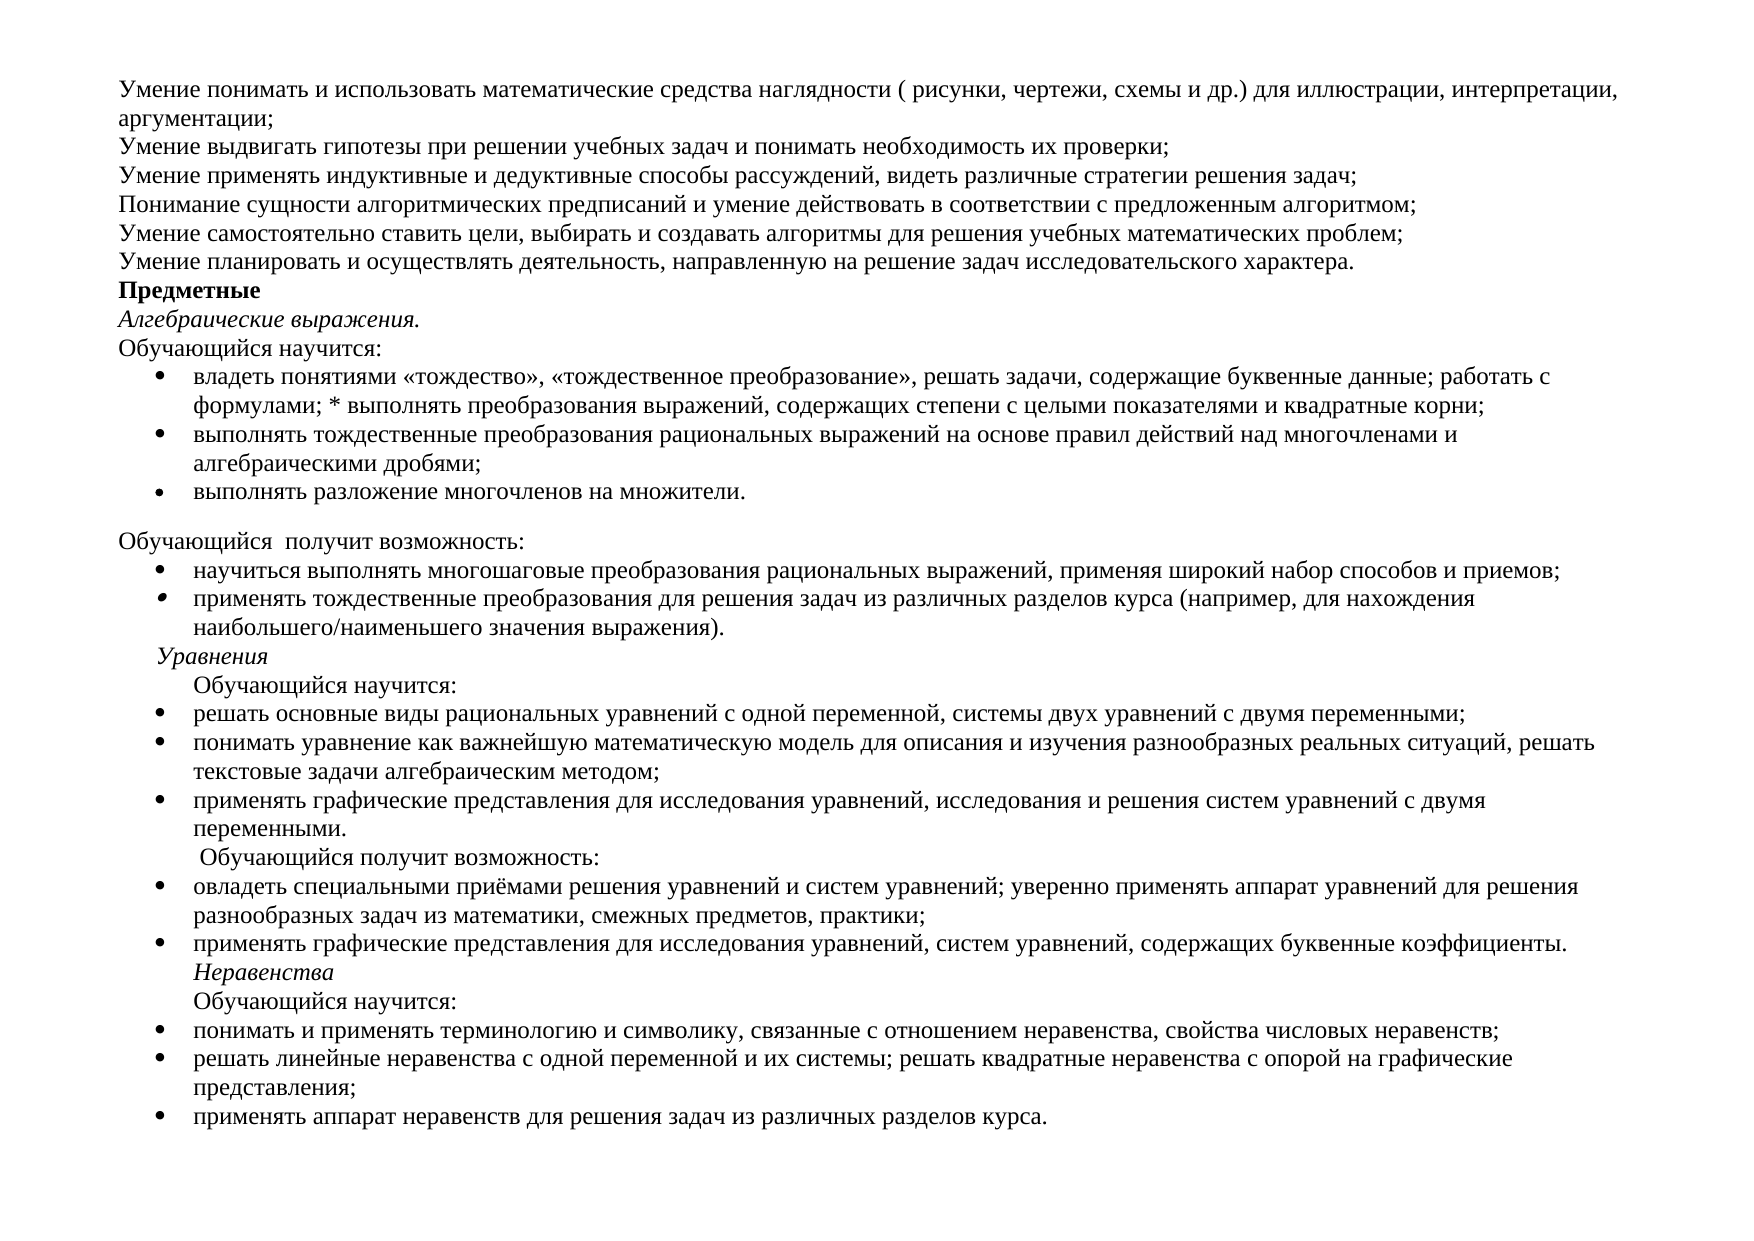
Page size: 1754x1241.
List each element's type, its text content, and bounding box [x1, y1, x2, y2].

text Умение выдвигать гипотезы при решении учебных задач и понимать необходимость их проверки; [118, 131, 1636, 160]
text Умение планировать и осуществлять деятельность, направленную на решение задач исследовательского характера. [118, 246, 1636, 275]
list понимать уравнение как важнейшую математическую модель для описания и изучения разнообразных реальных ситуаций, решать текстовые задачи алгебраическим методом; [156, 727, 1636, 785]
list решать линейные неравенства с одной переменной и их системы; решать квадратные неравенства с опорой на графические представления; [156, 1043, 1636, 1101]
text Уравнения [156, 641, 1636, 670]
list применять тождественные преобразования для решения задач из различных разделов курса (например, для нахождения наибольшего/наименьшего значения выражения). [156, 583, 1636, 641]
list применять графические представления для исследования уравнений, систем уравнений, содержащих буквенные коэффициенты. [156, 928, 1636, 957]
text Понимание сущности алгоритмических предписаний и умение действовать в соответствии с предложенным алгоритмом; [118, 189, 1636, 218]
list овладеть специальными приёмами решения уравнений и систем уравнений; уверенно применять аппарат уравнений для решения разнообразных задач из математики, смежных предметов, практики; [156, 871, 1636, 928]
list применять аппарат неравенств для решения задач из различных разделов курса. [156, 1101, 1636, 1130]
list Алгебраические выражения. [118, 304, 1636, 333]
text Предметные [118, 275, 1636, 304]
text Обучающийся получит возможность: [118, 526, 1636, 555]
list выполнять тождественные преобразования рациональных выражений на основе правил действий над многочленами и алгебраическими дробями; [156, 419, 1636, 476]
list выполнять разложение многочленов на множители. [156, 476, 1636, 505]
list применять графические представления для исследования уравнений, исследования и решения систем уравнений с двумя переменными. [156, 785, 1636, 842]
list Обучающийся научится: [118, 333, 1636, 361]
text Обучающийся научится: [193, 670, 1636, 698]
list научиться выполнять многошаговые преобразования рациональных выражений, применяя широкий набор способов и приемов; [156, 555, 1636, 583]
list владеть понятиями «тождество», «тождественное преобразование», решать задачи, содержащие буквенные данные; работать с формулами; * выполнять преобразования выражений, содержащих степени с целыми показателями и квадратные корни; [156, 361, 1636, 419]
text Неравенства [193, 957, 1636, 986]
text Умение применять индуктивные и дедуктивные способы рассуждений, видеть различные стратегии решения задач; [118, 160, 1636, 189]
text Обучающийся получит возможность: [193, 842, 1636, 871]
text Обучающийся научится: [193, 986, 1636, 1015]
text Умение понимать и использовать математические средства наглядности ( рисунки, чертежи, схемы и др.) для иллюстрации, интерпретации, аргументации; [118, 74, 1636, 131]
list решать основные виды рациональных уравнений с одной переменной, системы двух уравнений с двумя переменными; [156, 698, 1636, 727]
list понимать и применять терминологию и символику, связанные с отношением неравенства, свойства числовых неравенств; [156, 1015, 1636, 1043]
text Умение самостоятельно ставить цели, выбирать и создавать алгоритмы для решения учебных математических проблем; [118, 218, 1636, 246]
